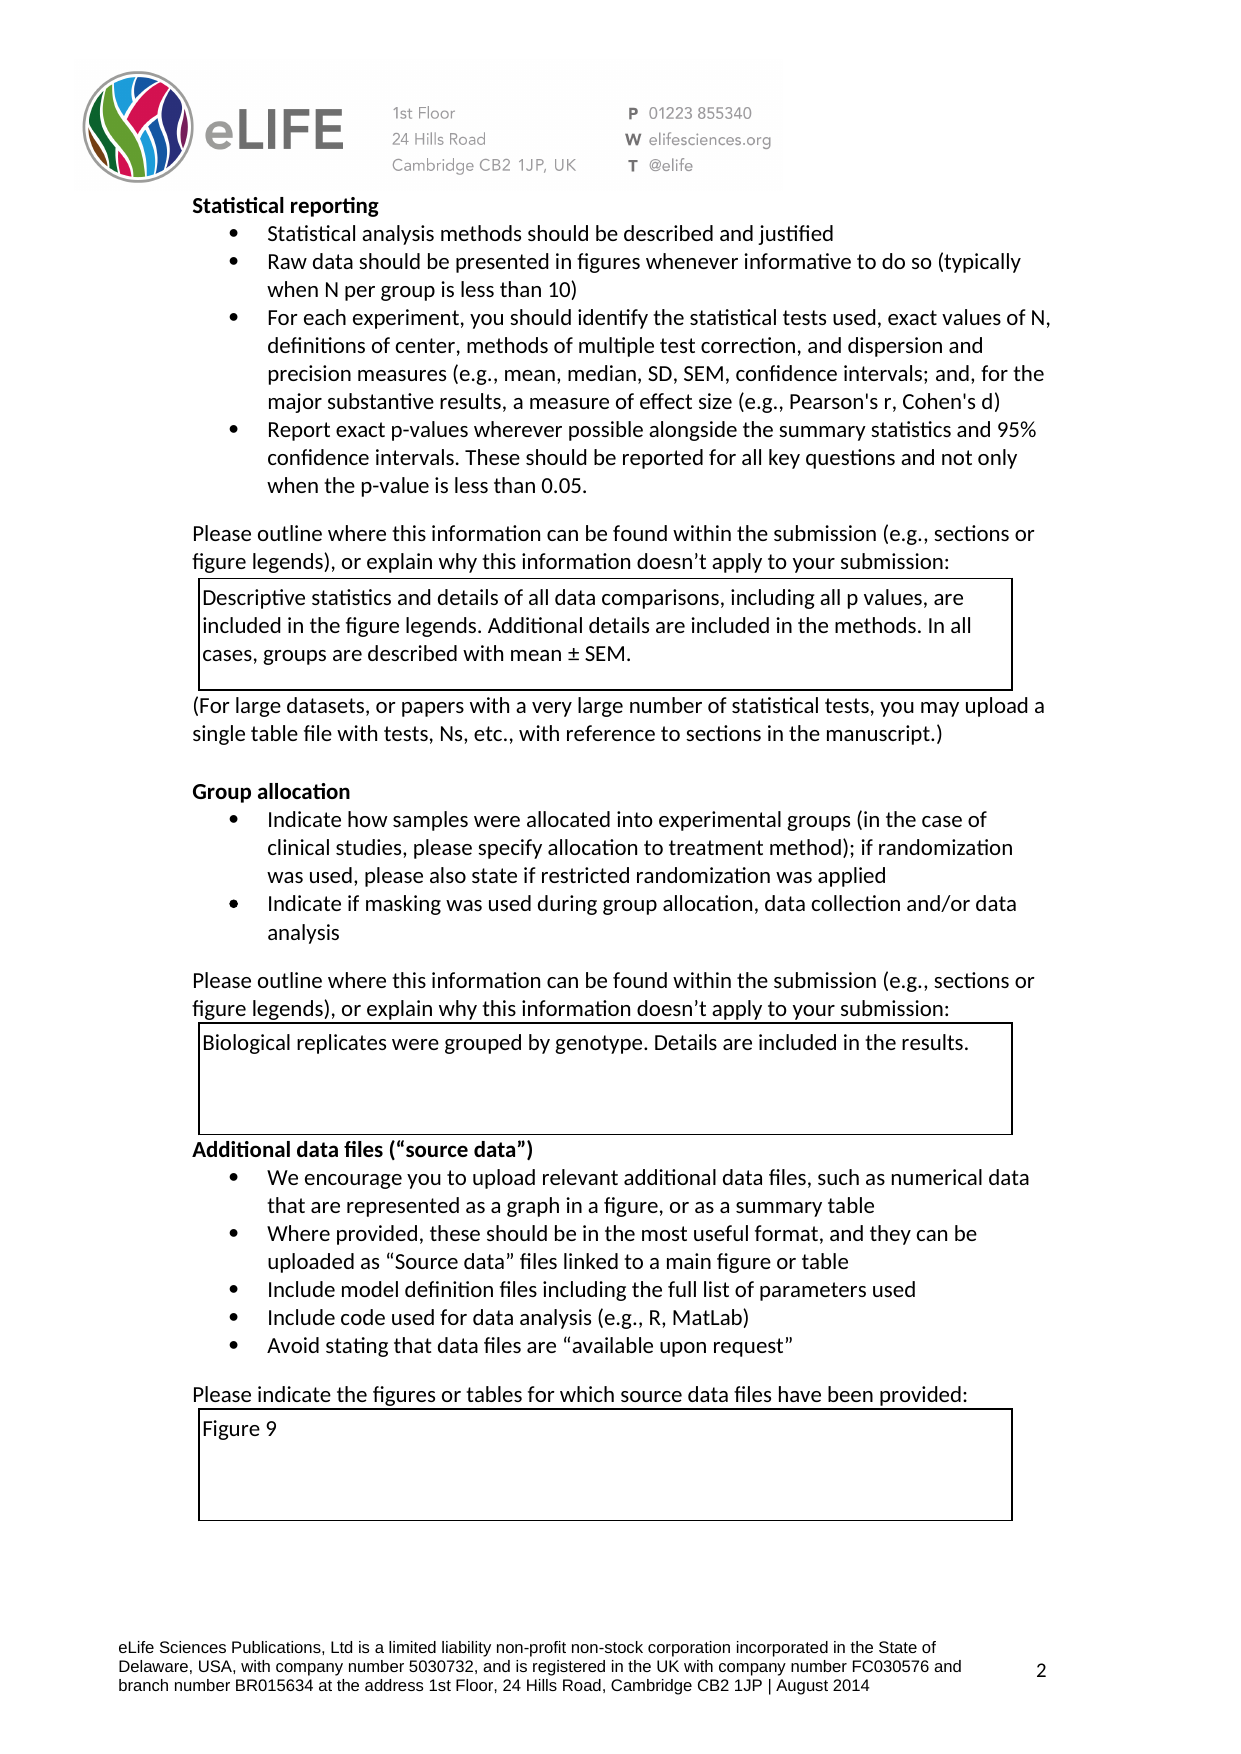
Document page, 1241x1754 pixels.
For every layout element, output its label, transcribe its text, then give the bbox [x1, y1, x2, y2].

text Statistical reporting [192, 191, 1053, 219]
list Report exact p-values wherever possible alongside the summary statistics and 95% confidence intervals. These should be reported for all key questions and not only when the p-value is less than 0.05. [229, 415, 1053, 499]
list Include model definition files including the full list of parameters used [229, 1276, 1053, 1303]
text Figure 9 [200, 1412, 1011, 1444]
list Avoid stating that data files are “available upon request” [229, 1332, 1053, 1359]
text Additional data files (“source data”) [192, 1052, 1053, 1163]
list Statistical analysis methods should be described and justified [229, 219, 1053, 247]
list Indicate how samples were allocated into experimental groups (in the case of clinical studies, please specify allocation to treatment method); if randomization was used, please also state if restricted randomization was applied [229, 806, 1053, 889]
list We encourage you to upload relevant additional data files, such as numerical data that are represented as a graph in a figure, or as a summary table [229, 1163, 1053, 1219]
text Descriptive statistics and details of all data comparisons, including all p values, are included in the figure legends. Additional details are included in the methods. In all cases, groups are described with mean ± SEM. [200, 581, 1011, 669]
list Include code used for data analysis (e.g., R, MatLab) [229, 1303, 1053, 1332]
list Raw data should be presented in figures whenever informative to do so (typically when N per group is less than 10) [229, 247, 1053, 303]
picture [73, 59, 784, 191]
text Group allocation [192, 777, 1053, 806]
list Where provided, these should be in the most useful format, and they can be uploaded as “Source data” files linked to a main figure or table [229, 1219, 1053, 1276]
list Indicate if masking was used during group allocation, data collection and/or data analysis [229, 889, 1053, 946]
text Please indicate the figures or tables for which source data files have been provided: [192, 1380, 1053, 1408]
text Biological replicates were grouped by genotype. Details are included in the results. [200, 1026, 1011, 1058]
list For each experiment, you should identify the statistical tests used, exact values of N, definitions of center, methods of multiple test correction, and dispersion and precision measures (e.g., mean, median, SD, SEM, confidence intervals; and, for the major substantive results, a measure of effect size (e.g., Pearson's r, Cohen's d) [229, 303, 1053, 415]
text (For large datasets, or papers with a very large number of statistical tests, you may upload a single table file with tests, Ns, etc., with reference to sections in the manuscript.) [192, 603, 1053, 747]
